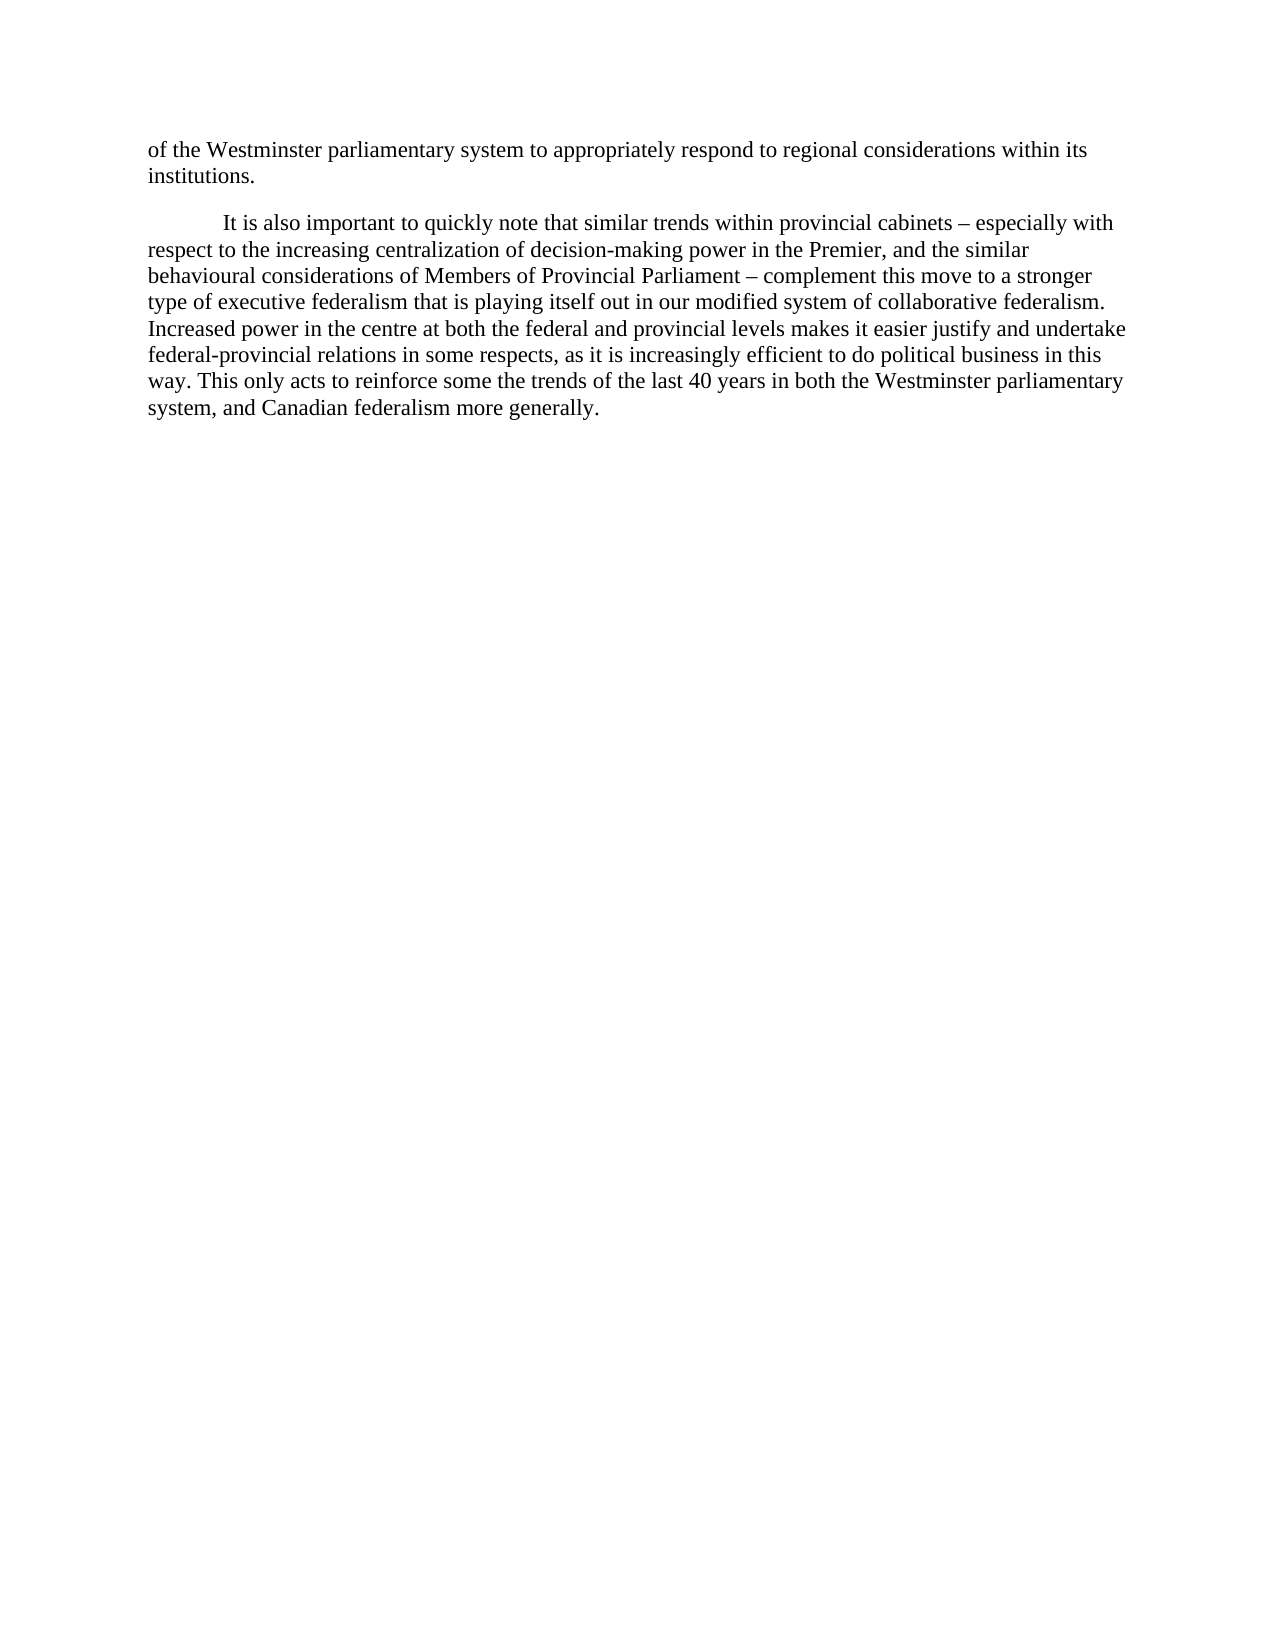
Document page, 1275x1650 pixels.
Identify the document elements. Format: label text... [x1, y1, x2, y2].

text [148, 136, 1127, 188]
text It is also important to quickly note that similar trends within provincial cabinets – especially with respect to the increasing centralization of decision-making power in the Premier, and the similar behavioural considerations of Members of Provincial Parliament – complement this move to a stronger type of executive federalism that is playing itself out in our modified system of collaborative federalism. Increased power in the centre at both the federal and provincial levels makes it easier justify and undertake federal-provincial relations in some respects, as it is increasingly efficient to do political business in this way. This only acts to reinforce some the trends of the last 40 years in both the Westminster parliamentary system, and Canadian federalism more generally. [148, 209, 1127, 420]
